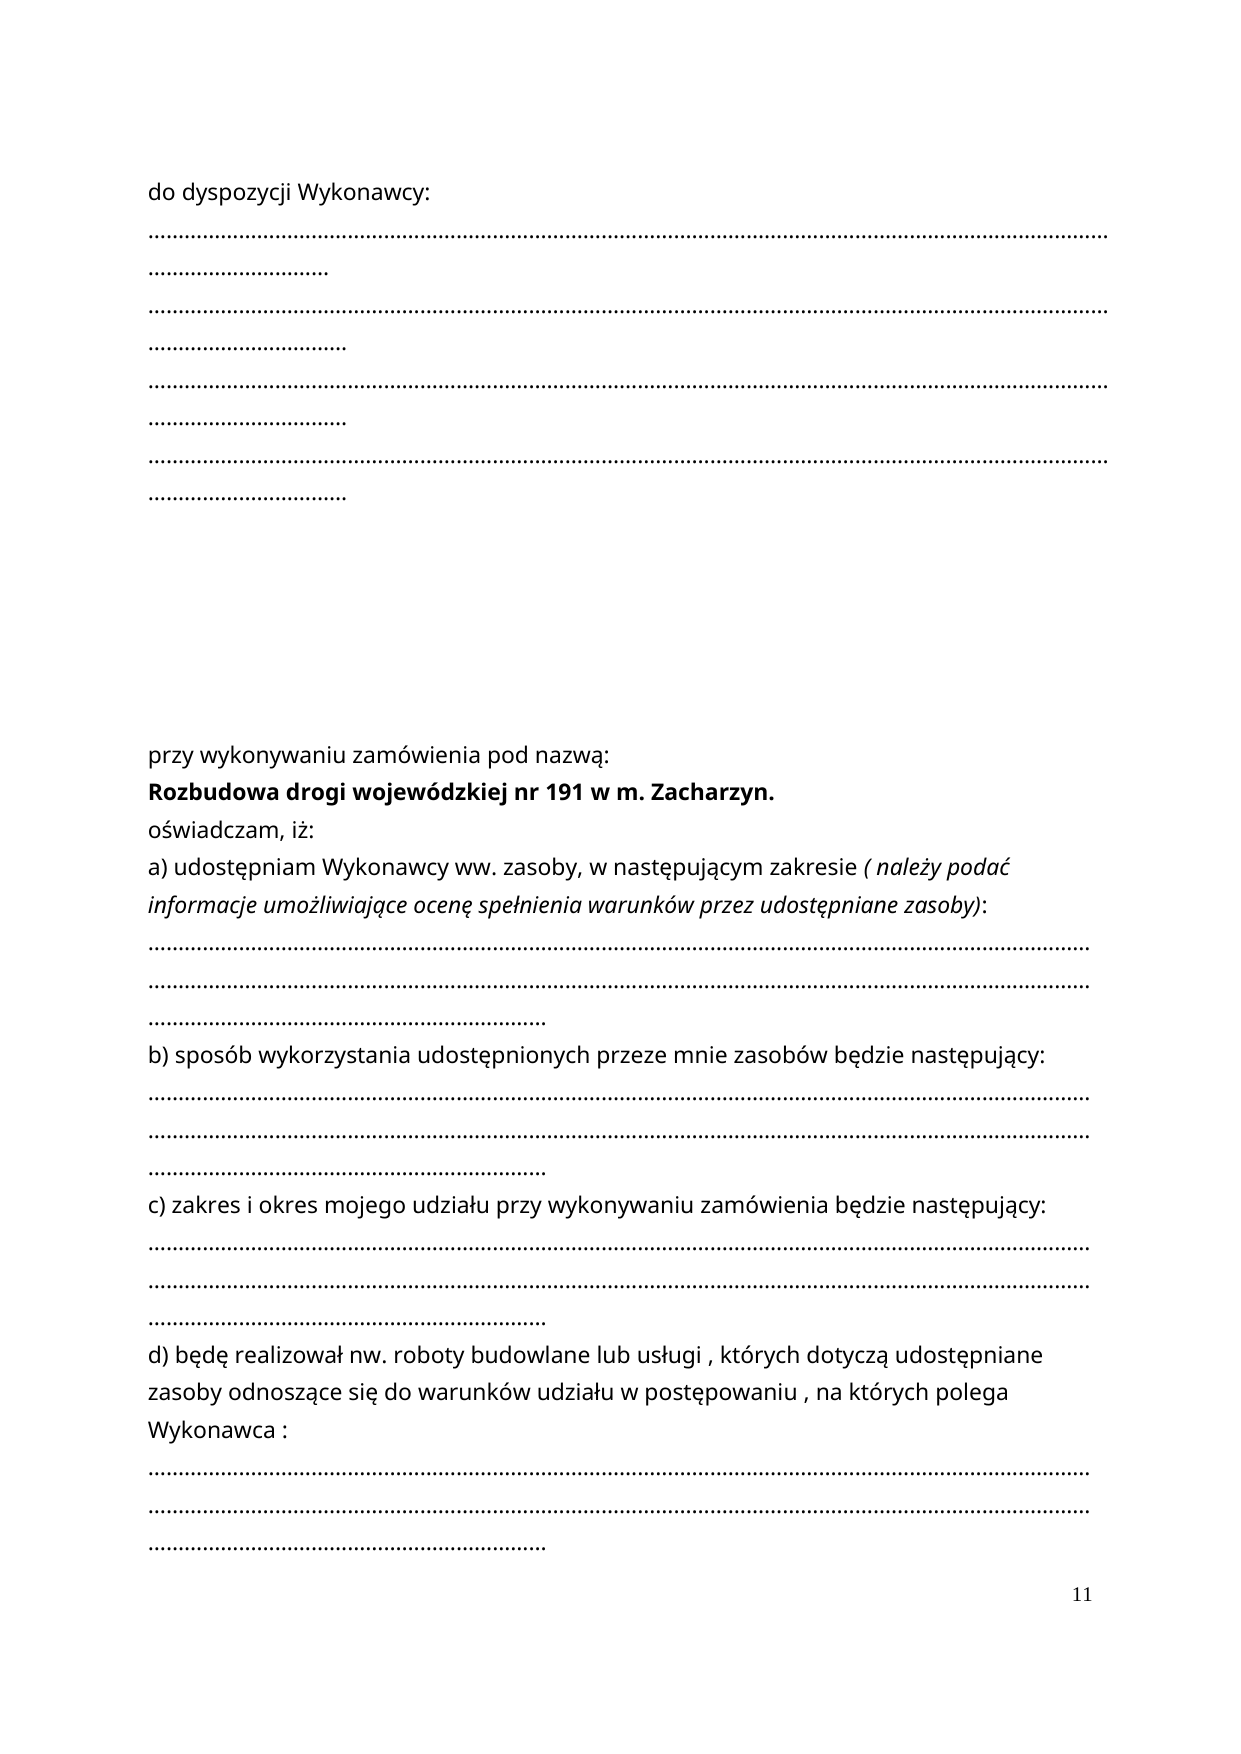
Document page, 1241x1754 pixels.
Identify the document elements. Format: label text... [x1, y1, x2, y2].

text ……………………………………………………………………………………………………………………………………………………………………… [148, 214, 1122, 283]
text ………………………………………………………………………………………………………………………………………………………………………… [148, 364, 1122, 433]
text ……………………………………………………………………………………………………………………………………………………………………………………………………………………………………………………………………………………………………………………………………………… [148, 1076, 1092, 1183]
text d) będę realizował nw. roboty budowlane lub usługi , których dotyczą udostępniane zasoby odnoszące się do warunków udziału w postępowaniu , na których polega Wykonawca : ……………………………………………………………………………………………………………………………………………………………………………………………………………………………………………………………………………………………………………………………………………… [148, 1339, 1092, 1558]
text Rozbudowa drogi wojewódzkiej nr 191 w m. Zacharzyn. [148, 776, 1092, 808]
text oświadczam, iż: [148, 814, 1092, 845]
text ……………………………………………………………………………………………………………………………………………………………………………………………………………………………………………………………………………………………………………………………………………… [148, 1226, 1092, 1333]
text ………………………………………………………………………………………………………………………………………………………………………… [148, 289, 1122, 358]
text do dyspozycji Wykonawcy: [148, 176, 1092, 208]
text przy wykonywaniu zamówienia pod nazwą: [148, 739, 1092, 770]
text ………………………………………………………………………………………………………………………………………………………………………… [148, 439, 1122, 508]
text b) sposób wykorzystania udostępnionych przeze mnie zasobów będzie następujący: [148, 1039, 1092, 1070]
text c) zakres i okres mojego udziału przy wykonywaniu zamówienia będzie następujący: [148, 1189, 1092, 1220]
text a) udostępniam Wykonawcy ww. zasoby, w następującym zakresie ( należy podać informacje umożliwiające ocenę spełnienia warunków przez udostępniane zasoby): ……………………………………………………………………………………………………………………………………………………………………………………………………………………………………………………………………………………………………………………………………………… [148, 851, 1092, 1033]
